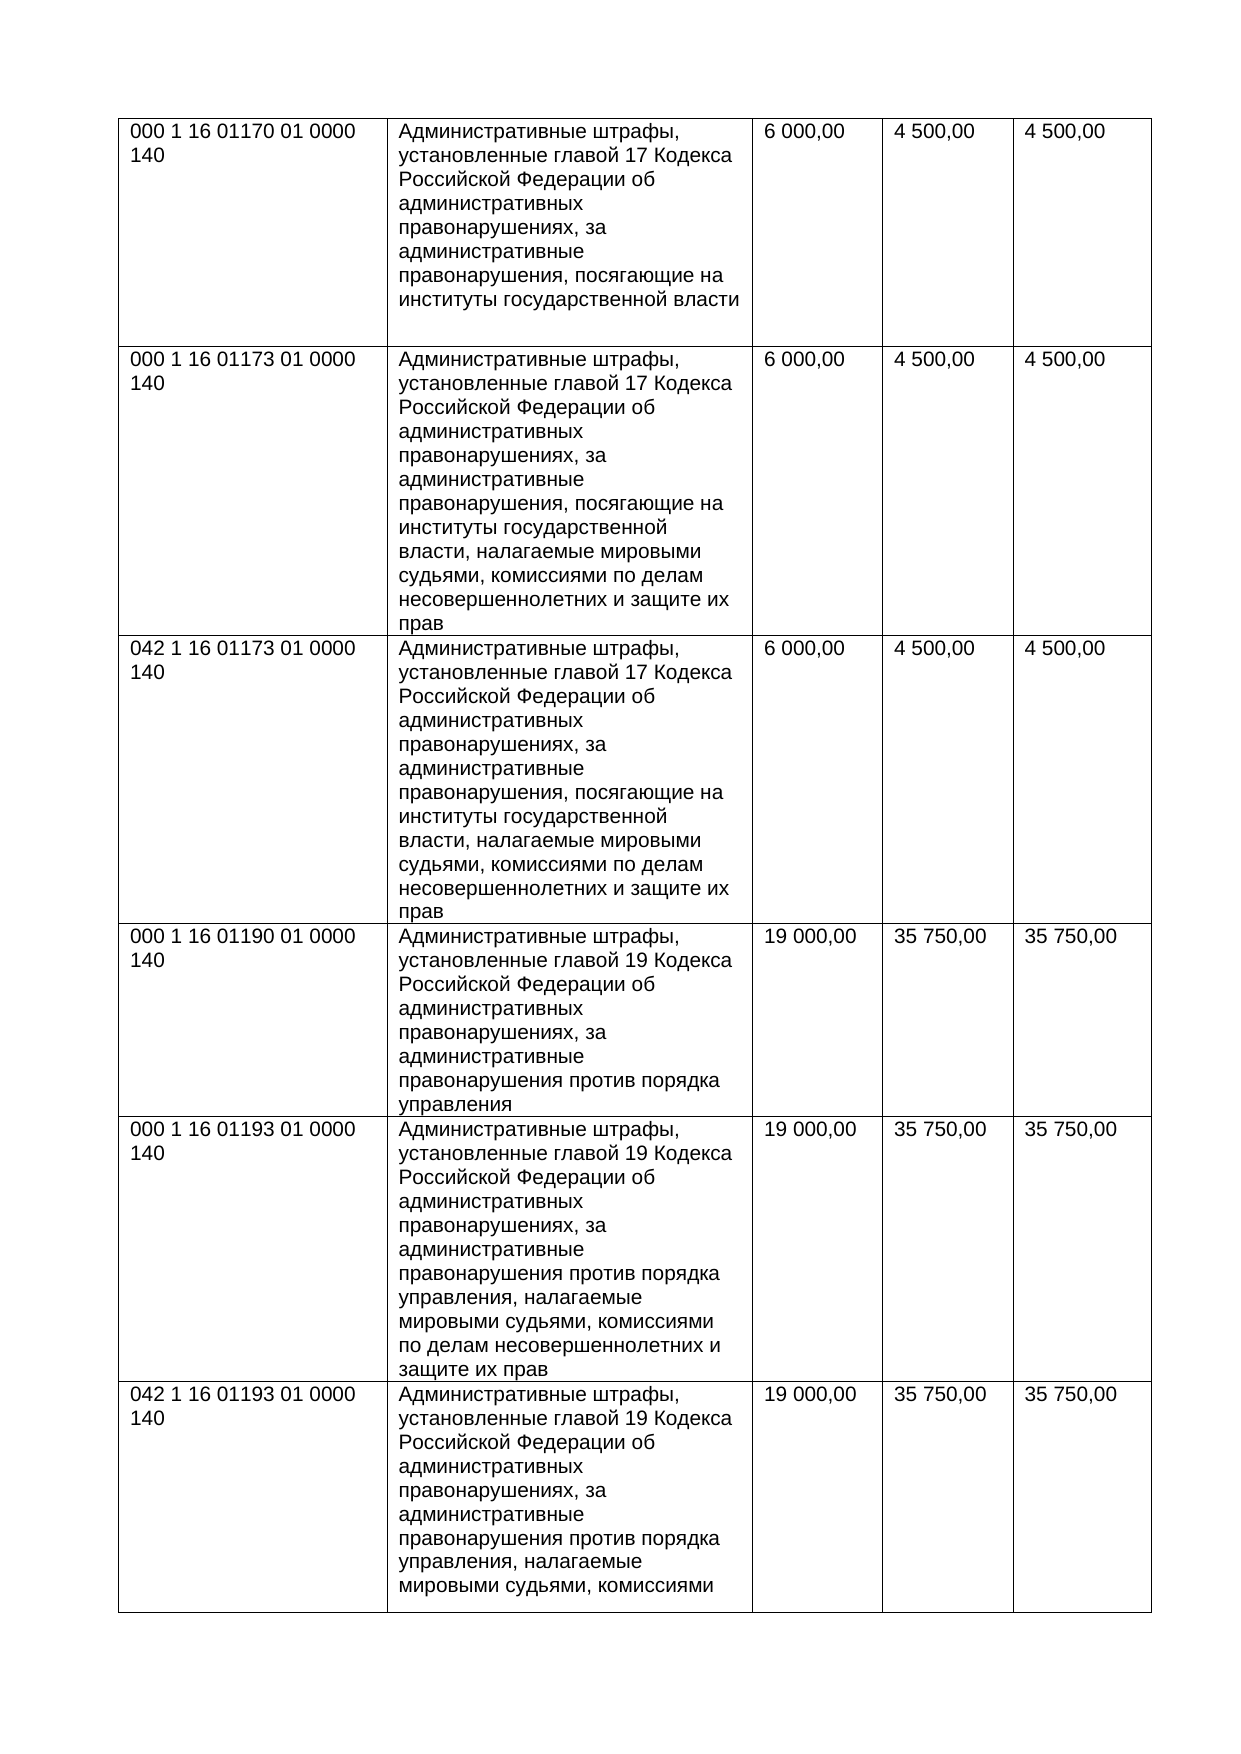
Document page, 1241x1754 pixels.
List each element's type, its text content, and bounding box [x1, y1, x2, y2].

table_cell 35 750,00 [883, 1382, 1013, 1612]
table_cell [119, 1382, 387, 1612]
table_cell 4 500,00 [1014, 347, 1151, 635]
table_cell 35 750,00 [883, 924, 1013, 1116]
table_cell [388, 1382, 752, 1612]
table_cell 6 000,00 [753, 347, 882, 635]
table_cell 6 000,00 [753, 119, 882, 346]
table_cell Административные штрафы, установленные главой 17 Кодекса Российской Федерации об административных правонарушениях, за административные правонарушения, посягающие на институты государственной власти, налагаемые мировыми судьями, комиссиями по делам несовершеннолетних и защите их прав [388, 636, 752, 923]
table_cell Административные штрафы, установленные главой 17 Кодекса Российской Федерации об административных правонарушениях, за административные правонарушения, посягающие на институты государственной власти, налагаемые мировыми судьями, комиссиями по делам несовершеннолетних и защите их прав [388, 347, 752, 635]
table_cell 35 750,00 [1014, 1117, 1151, 1381]
table_cell 000 1 16 01170 01 0000 140 [119, 119, 387, 346]
table_cell 4 500,00 [1014, 636, 1151, 923]
table_cell 000 1 16 01193 01 0000 140 [119, 1117, 387, 1381]
table_cell Административные штрафы, установленные главой 17 Кодекса Российской Федерации об административных правонарушениях, за административные правонарушения, посягающие на институты государственной власти [388, 119, 752, 346]
table_cell 35 750,00 [883, 1117, 1013, 1381]
table_cell 4 500,00 [883, 636, 1013, 923]
table_cell Административные штрафы, установленные главой 19 Кодекса Российской Федерации об административных правонарушениях, за административные правонарушения против порядка управления [388, 924, 752, 1116]
table_cell 042 1 16 01173 01 0000 140 [119, 636, 387, 923]
table_cell 6 000,00 [753, 636, 882, 923]
table_cell 4 500,00 [883, 119, 1013, 346]
table_cell 35 750,00 [1014, 924, 1151, 1116]
table_cell 000 1 16 01173 01 0000 140 [119, 347, 387, 635]
table_cell 000 1 16 01190 01 0000 140 [119, 924, 387, 1116]
table_cell 19 000,00 [753, 924, 882, 1116]
table_cell 4 500,00 [883, 347, 1013, 635]
table_cell 4 500,00 [1014, 119, 1151, 346]
table_cell 35 750,00 [1014, 1382, 1151, 1612]
table_cell 19 000,00 [753, 1382, 882, 1612]
table_cell 19 000,00 [753, 1117, 882, 1381]
